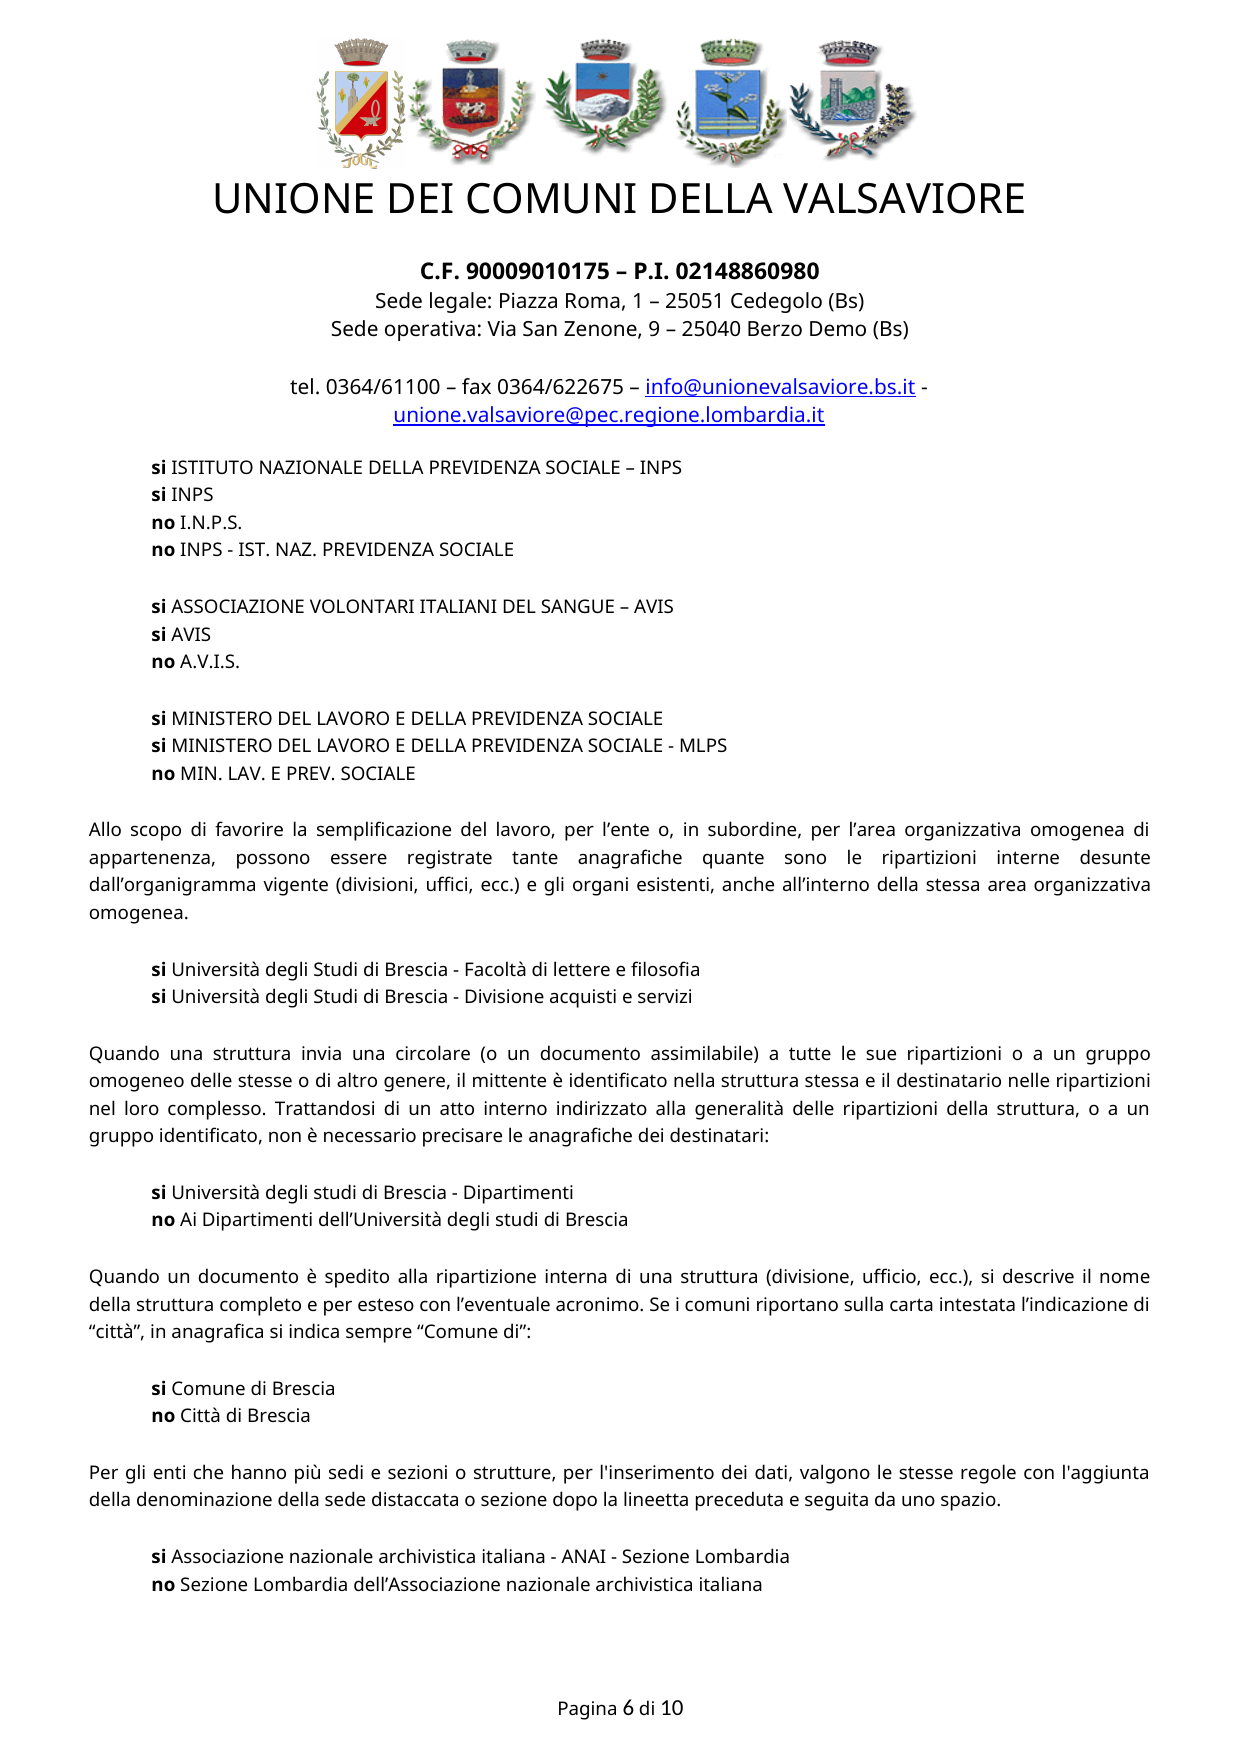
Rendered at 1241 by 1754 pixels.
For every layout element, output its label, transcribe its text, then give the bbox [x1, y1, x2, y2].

text si Università degli Studi di Brescia - Facoltà di lettere e filosofia si Università degli Studi di Brescia - Divisione acquisti e servizi [151, 956, 1152, 1009]
text si ASSOCIAZIONE VOLONTARI ITALIANI DEL SANGUE – AVIS si AVIS no A.V.I.S. [151, 593, 1152, 674]
text si MINISTERO DEL LAVORO E DELLA PREVIDENZA SOCIALE si MINISTERO DEL LAVORO E DELLA PREVIDENZA SOCIALE - MLPS no MIN. LAV. E PREV. SOCIALE [151, 705, 1152, 786]
text Allo scopo di favorire la semplificazione del lavoro, per l’ente o, in subordine, per l’area organizzativa omogenea di appartenenza, possono essere registrate tante anagrafiche quante sono le ripartizioni interne desunte dall’organigramma vigente (divisioni, uffici, ecc.) e gli organi esistenti, anche all’interno della stessa area organizzativa omogenea. [89, 817, 1152, 925]
text si ISTITUTO NAZIONALE DELLA PREVIDENZA SOCIALE – INPS si INPS no I.N.P.S. no INPS - IST. NAZ. PREVIDENZA SOCIALE [151, 454, 1152, 562]
text si Associazione nazionale archivistica italiana - ANAI - Sezione Lombardia no Sezione Lombardia dell’Associazione nazionale archivistica italiana [151, 1543, 1152, 1596]
text Quando una struttura invia una circolare (o un documento assimilabile) a tutte le sue ripartizioni o a un gruppo omogeneo delle stesse o di altro genere, il mittente è identificato nella struttura stessa e il destinatario nelle ripartizioni nel loro complesso. Trattandosi di un atto interno indirizzato alla generalità delle ripartizioni della struttura, o a un gruppo identificato, non è necessario precisare le anagrafiche dei destinatari: [89, 1040, 1152, 1148]
text Quando un documento è spedito alla ripartizione interna di una struttura (divisione, ufficio, ecc.), si descrive il nome della struttura completo e per esteso con l’eventuale acronimo. Se i comuni riportano sulla carta intestata l’indicazione di “città”, in anagrafica si indica sempre “Comune di”: [89, 1263, 1152, 1344]
text Per gli enti che hanno più sedi e sezioni o strutture, per l'inserimento dei dati, valgono le stesse regole con l'aggiunta della denominazione della sede distaccata o sezione dopo la lineetta preceduta e seguita da uno spazio. [89, 1459, 1152, 1512]
text si Comune di Brescia no Città di Brescia [151, 1375, 1152, 1428]
text si Università degli studi di Brescia - Dipartimenti no Ai Dipartimenti dell’Università degli studi di Brescia [151, 1179, 1152, 1232]
